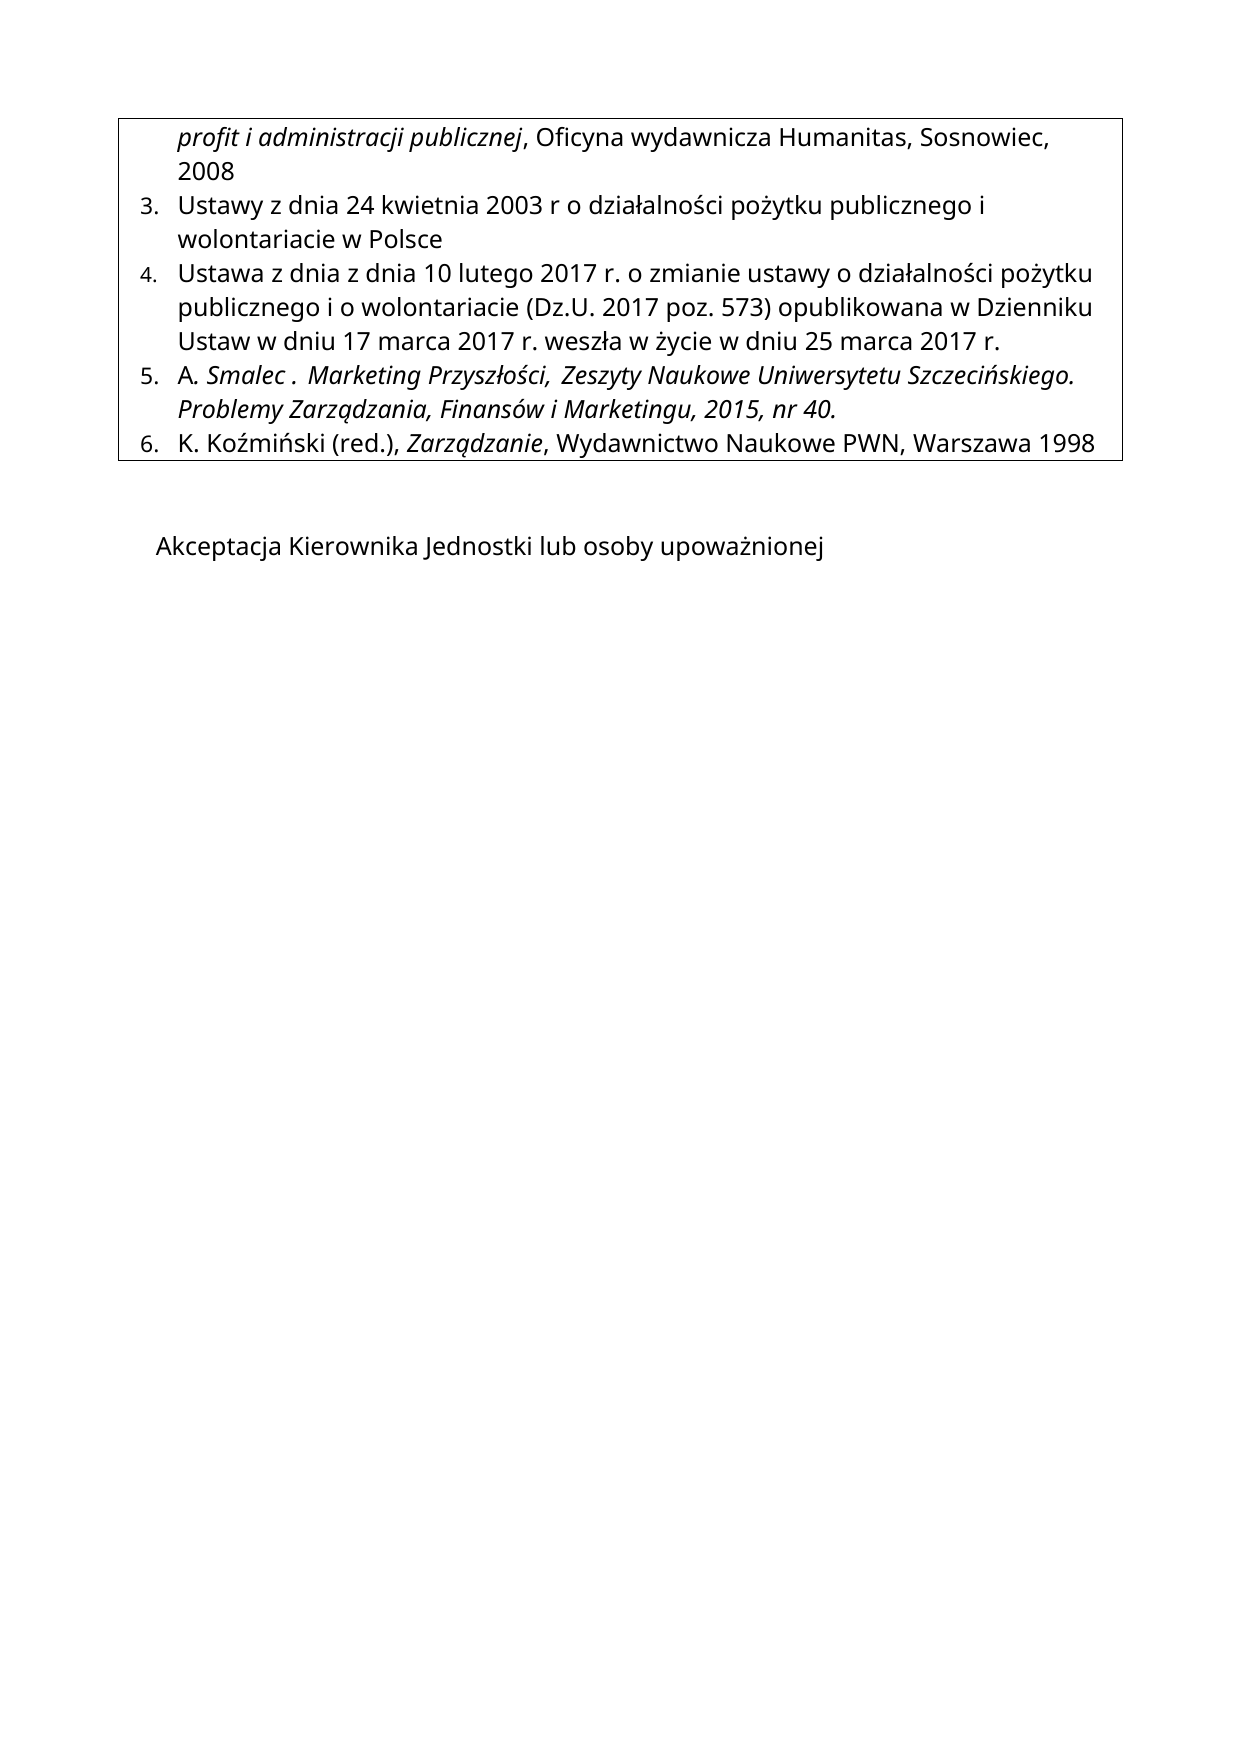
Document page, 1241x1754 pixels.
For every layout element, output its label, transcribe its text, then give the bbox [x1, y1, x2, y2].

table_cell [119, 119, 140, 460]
text Akceptacja Kierownika Jednostki lub osoby upoważnionej [156, 529, 1122, 563]
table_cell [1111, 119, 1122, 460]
